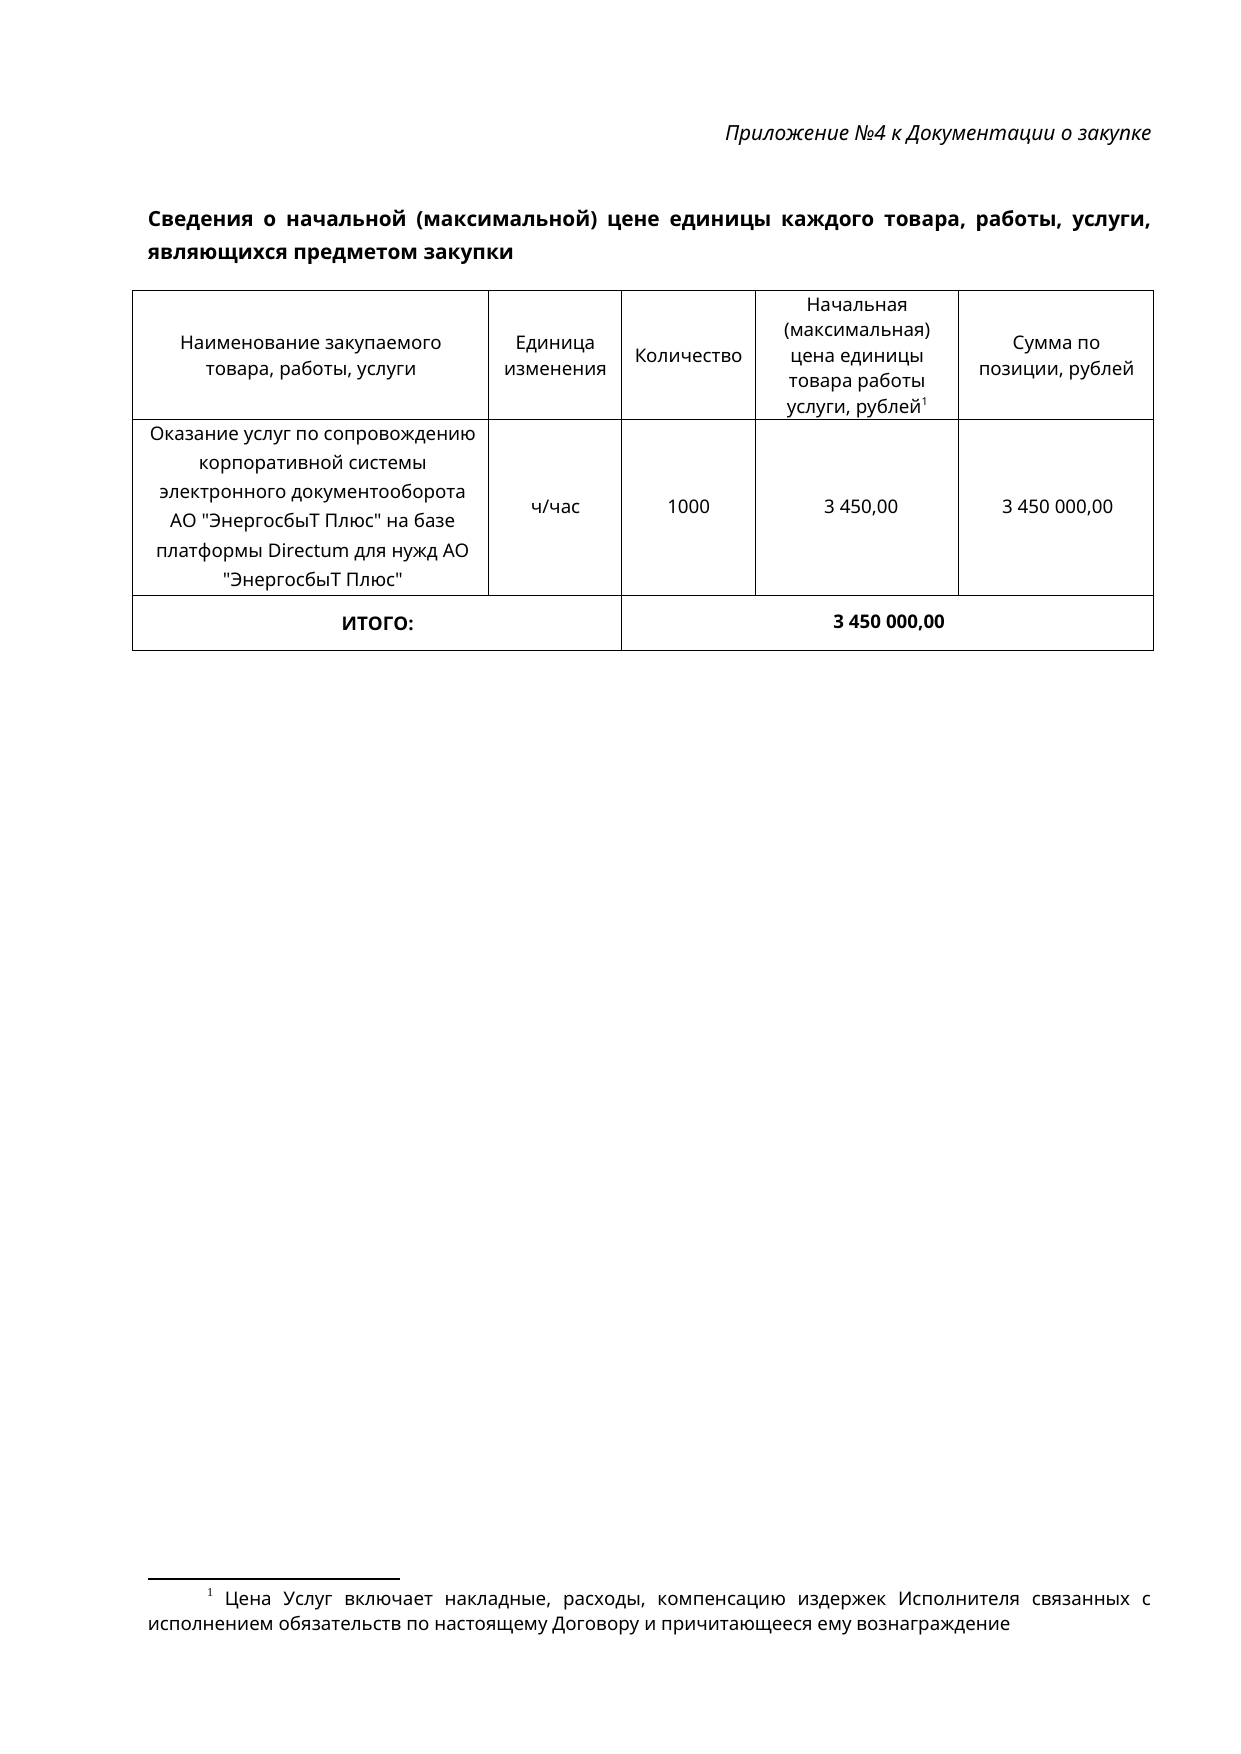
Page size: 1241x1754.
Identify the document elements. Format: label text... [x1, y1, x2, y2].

table_cell 3 450 000,00 [622, 596, 1153, 650]
table_cell Оказание услуг по сопровождению корпоративной системы электронного документооборота АО "ЭнергосбыТ Плюс" на базе платформы Directum для нужд АО "ЭнергосбыТ Плюс" [133, 420, 488, 595]
text Сведения о начальной (максимальной) цене единицы каждого товара, работы, услуги, являющихся предметом закупки [148, 204, 1152, 265]
table_cell ИТОГО: [133, 596, 621, 650]
table_cell 3 450,00 [756, 420, 958, 595]
table_header Количество [622, 291, 755, 419]
table_cell 3 450 000,00 [959, 420, 1153, 595]
table_header Начальная (максимальная) цена единицы товара работы услуги, рублей [756, 291, 958, 419]
list Приложение №4 к Документации о закупке [223, 118, 1152, 147]
table_header Единица изменения [489, 291, 621, 419]
table_cell ч/час [489, 420, 621, 595]
table_header Сумма по позиции, рублей [959, 291, 1153, 419]
table_cell 1000 [622, 420, 755, 595]
table_header Наименование закупаемого товара, работы, услуги [133, 291, 488, 419]
